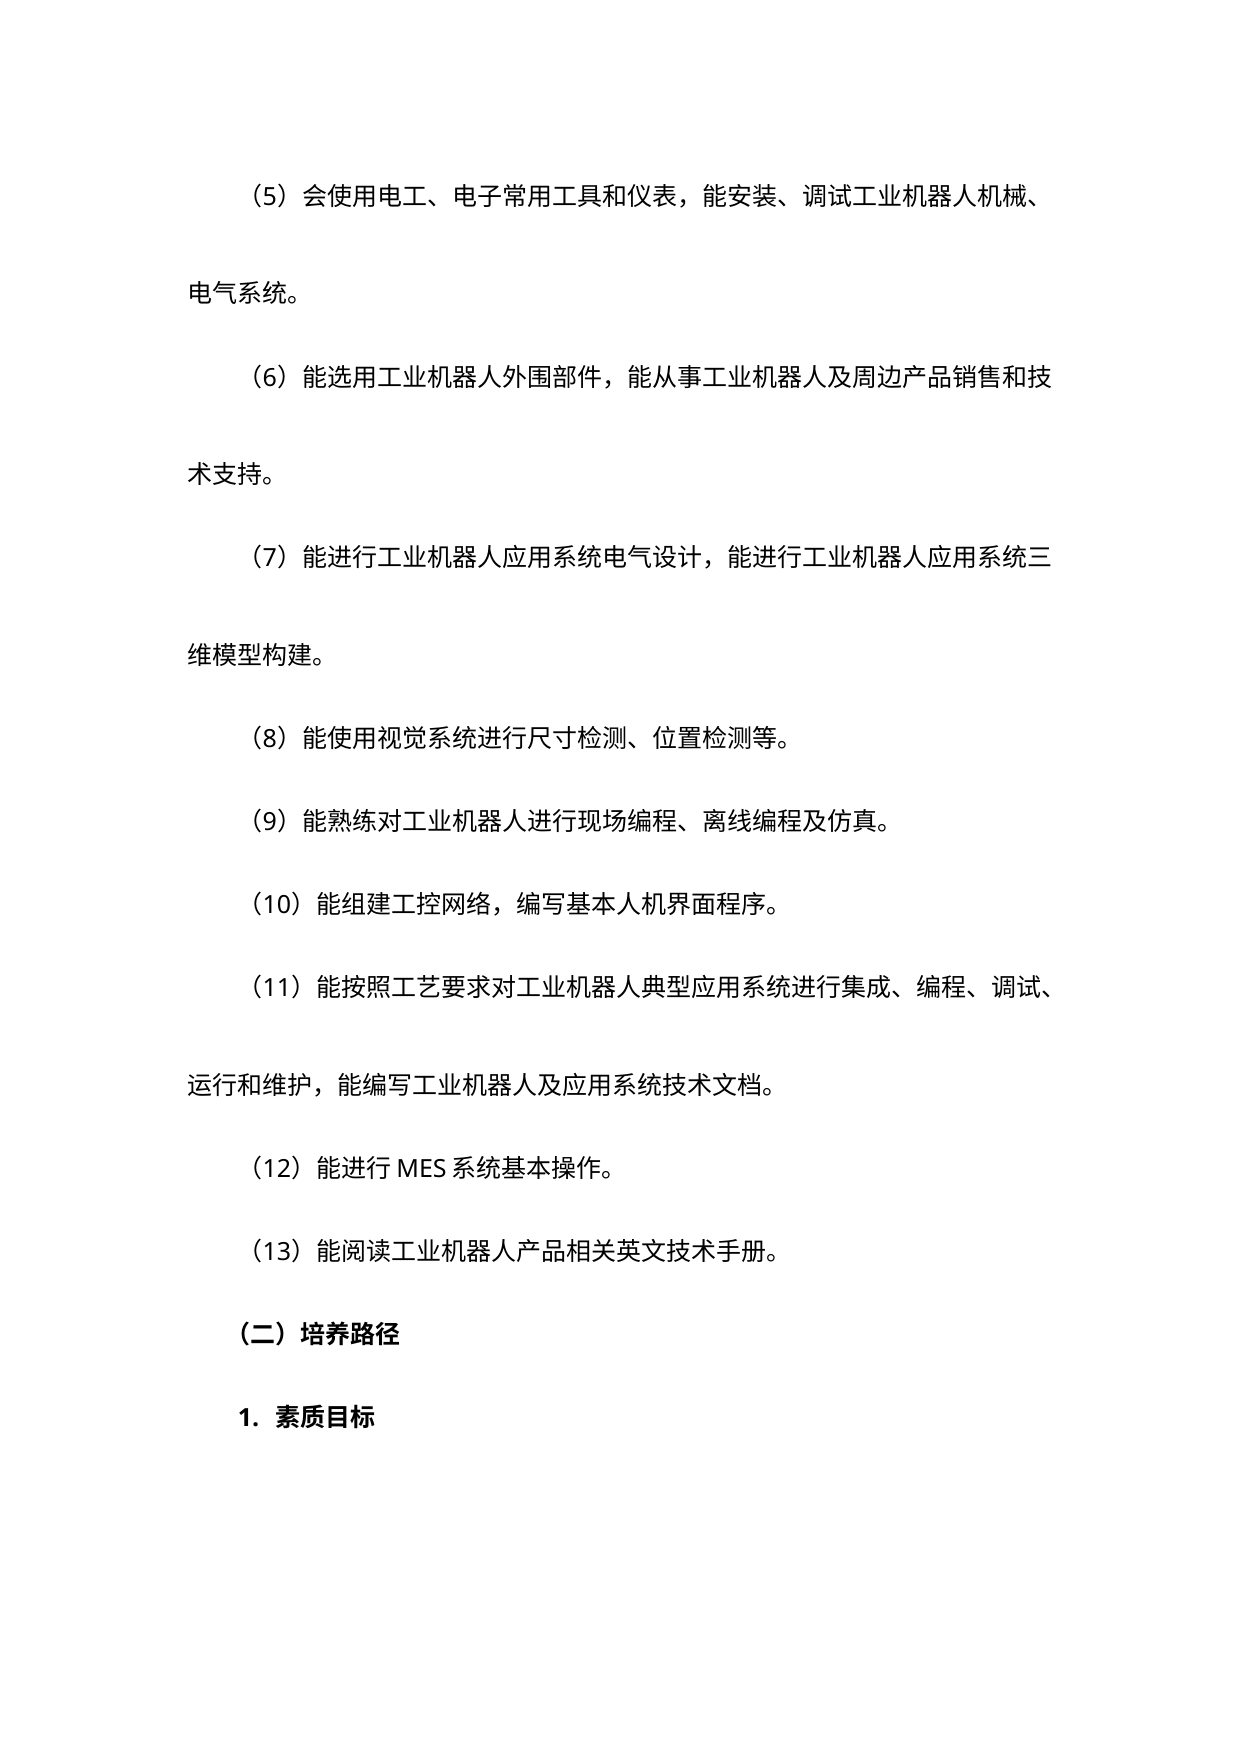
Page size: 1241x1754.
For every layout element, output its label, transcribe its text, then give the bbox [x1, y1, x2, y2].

text （11）能按照工艺要求对工业机器人典型应用系统进行集成、编程、调试、运行和维护，能编写工业机器人及应用系统技术文档。 [187, 953, 1053, 1116]
text （8）能使用视觉系统进行尺寸检测、位置检测等。 [187, 704, 1053, 769]
text （9）能熟练对工业机器人进行现场编程、离线编程及仿真。 [187, 787, 1053, 852]
text （10）能组建工控网络，编写基本人机界面程序。 [187, 870, 1053, 935]
text （6）能选用工业机器人外围部件，能从事工业机器人及周边产品销售和技术支持。 [187, 343, 1053, 505]
text （12）能进行MES系统基本操作。 [187, 1134, 1053, 1199]
text （7）能进行工业机器人应用系统电气设计，能进行工业机器人应用系统三维模型构建。 [187, 523, 1053, 686]
list 培养路径 [225, 1300, 1053, 1365]
text （13）能阅读工业机器人产品相关英文技术手册。 [187, 1217, 1053, 1282]
list 素质目标 [187, 1383, 1053, 1448]
text （5）会使用电工、电子常用工具和仪表，能安装、调试工业机器人机械、电气系统。 [187, 162, 1053, 324]
